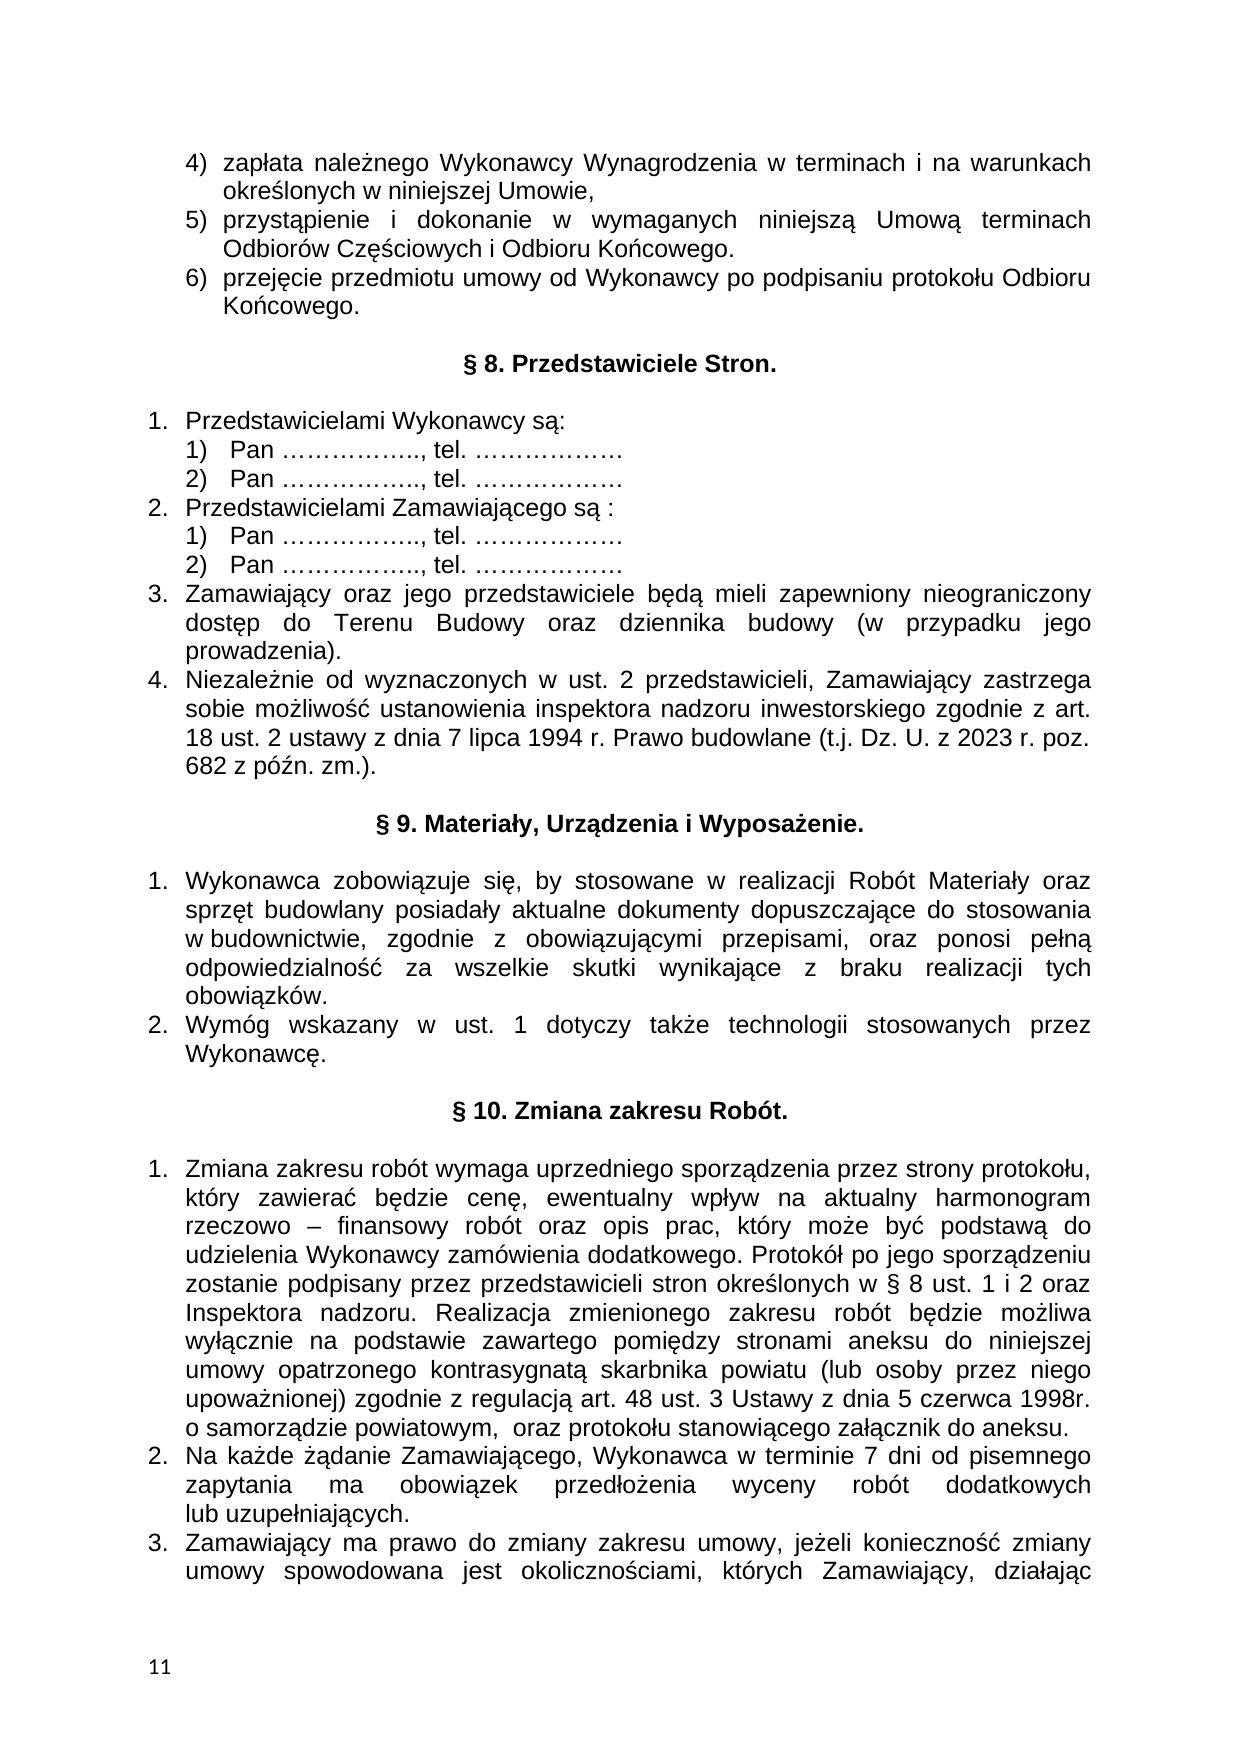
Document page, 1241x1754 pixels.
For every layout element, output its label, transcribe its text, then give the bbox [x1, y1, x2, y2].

list przejęcie przedmiotu umowy od Wykonawcy po podpisaniu protokołu Odbioru Końcowego. [185, 263, 1093, 320]
list Na każde żądanie Zamawiającego, Wykonawca w terminie 7 dni od pisemnego zapytania ma obowiązek przedłożenia wyceny robót dodatkowych lub uzupełniających. [148, 1441, 1093, 1528]
list Zmiana zakresu robót wymaga uprzedniego sporządzenia przez strony protokołu, który zawierać będzie cenę, ewentualny wpływ na aktualny harmonogram rzeczowo – finansowy robót oraz opis prac, który może być podstawą do udzielenia Wykonawcy zamówienia dodatkowego. Protokół po jego sporządzeniu zostanie podpisany przez przedstawicieli stron określonych w § 8 ust. 1 i 2 oraz Inspektora nadzoru. Realizacja zmienionego zakresu robót będzie możliwa wyłącznie na podstawie zawartego pomiędzy stronami aneksu do niniejszej umowy opatrzonego kontrasygnatą skarbnika powiatu (lub osoby przez niego upoważnionej) zgodnie z regulacją art. 48 ust. 3 Ustawy z dnia 5 czerwca 1998r. o samorządzie powiatowym, oraz protokołu stanowiącego załącznik do aneksu. [148, 1154, 1093, 1441]
list Pan …………….., tel. ……………… [185, 435, 1093, 464]
list zapłata należnego Wykonawcy Wynagrodzenia w terminach i na warunkach określonych w niniejszej Umowie, [185, 148, 1093, 205]
list Przedstawicielami Zamawiającego są : [148, 493, 1093, 521]
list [148, 1528, 1093, 1585]
text § 10. Zmiana zakresu Robót. [148, 1096, 1093, 1125]
list przystąpienie i dokonanie w wymaganych niniejszą Umową terminach Odbiorów Częściowych i Odbioru Końcowego. [185, 205, 1093, 263]
list Pan …………….., tel. ……………… [185, 521, 1093, 550]
list Wymóg wskazany w ust. 1 dotyczy także technologii stosowanych przez Wykonawcę. [148, 1010, 1093, 1068]
list Przedstawicielami Wykonawcy są: [148, 406, 1093, 435]
list Pan …………….., tel. ……………… [185, 464, 1093, 493]
text § 9. Materiały, Urządzenia i Wyposażenie. [148, 809, 1093, 838]
list Zamawiający oraz jego przedstawiciele będą mieli zapewniony nieograniczony dostęp do Terenu Budowy oraz dziennika budowy (w przypadku jego prowadzenia). [148, 579, 1093, 665]
text § 8. Przedstawiciele Stron. [148, 349, 1093, 378]
list Wykonawca zobowiązuje się, by stosowane w realizacji Robót Materiały oraz sprzęt budowlany posiadały aktualne dokumenty dopuszczające do stosowania w budownictwie, zgodnie z obowiązującymi przepisami, oraz ponosi pełną odpowiedzialność za wszelkie skutki wynikające z braku realizacji tych obowiązków. [148, 866, 1093, 1010]
list Pan …………….., tel. ……………… [185, 550, 1093, 579]
list Niezależnie od wyznaczonych w ust. 2 przedstawicieli, Zamawiający zastrzega sobie możliwość ustanowienia inspektora nadzoru inwestorskiego zgodnie z art. 18 ust. 2 ustawy z dnia 7 lipca 1994 r. Prawo budowlane (t.j. Dz. U. z 2023 r. poz. 682 z późn. zm.). [148, 665, 1093, 780]
